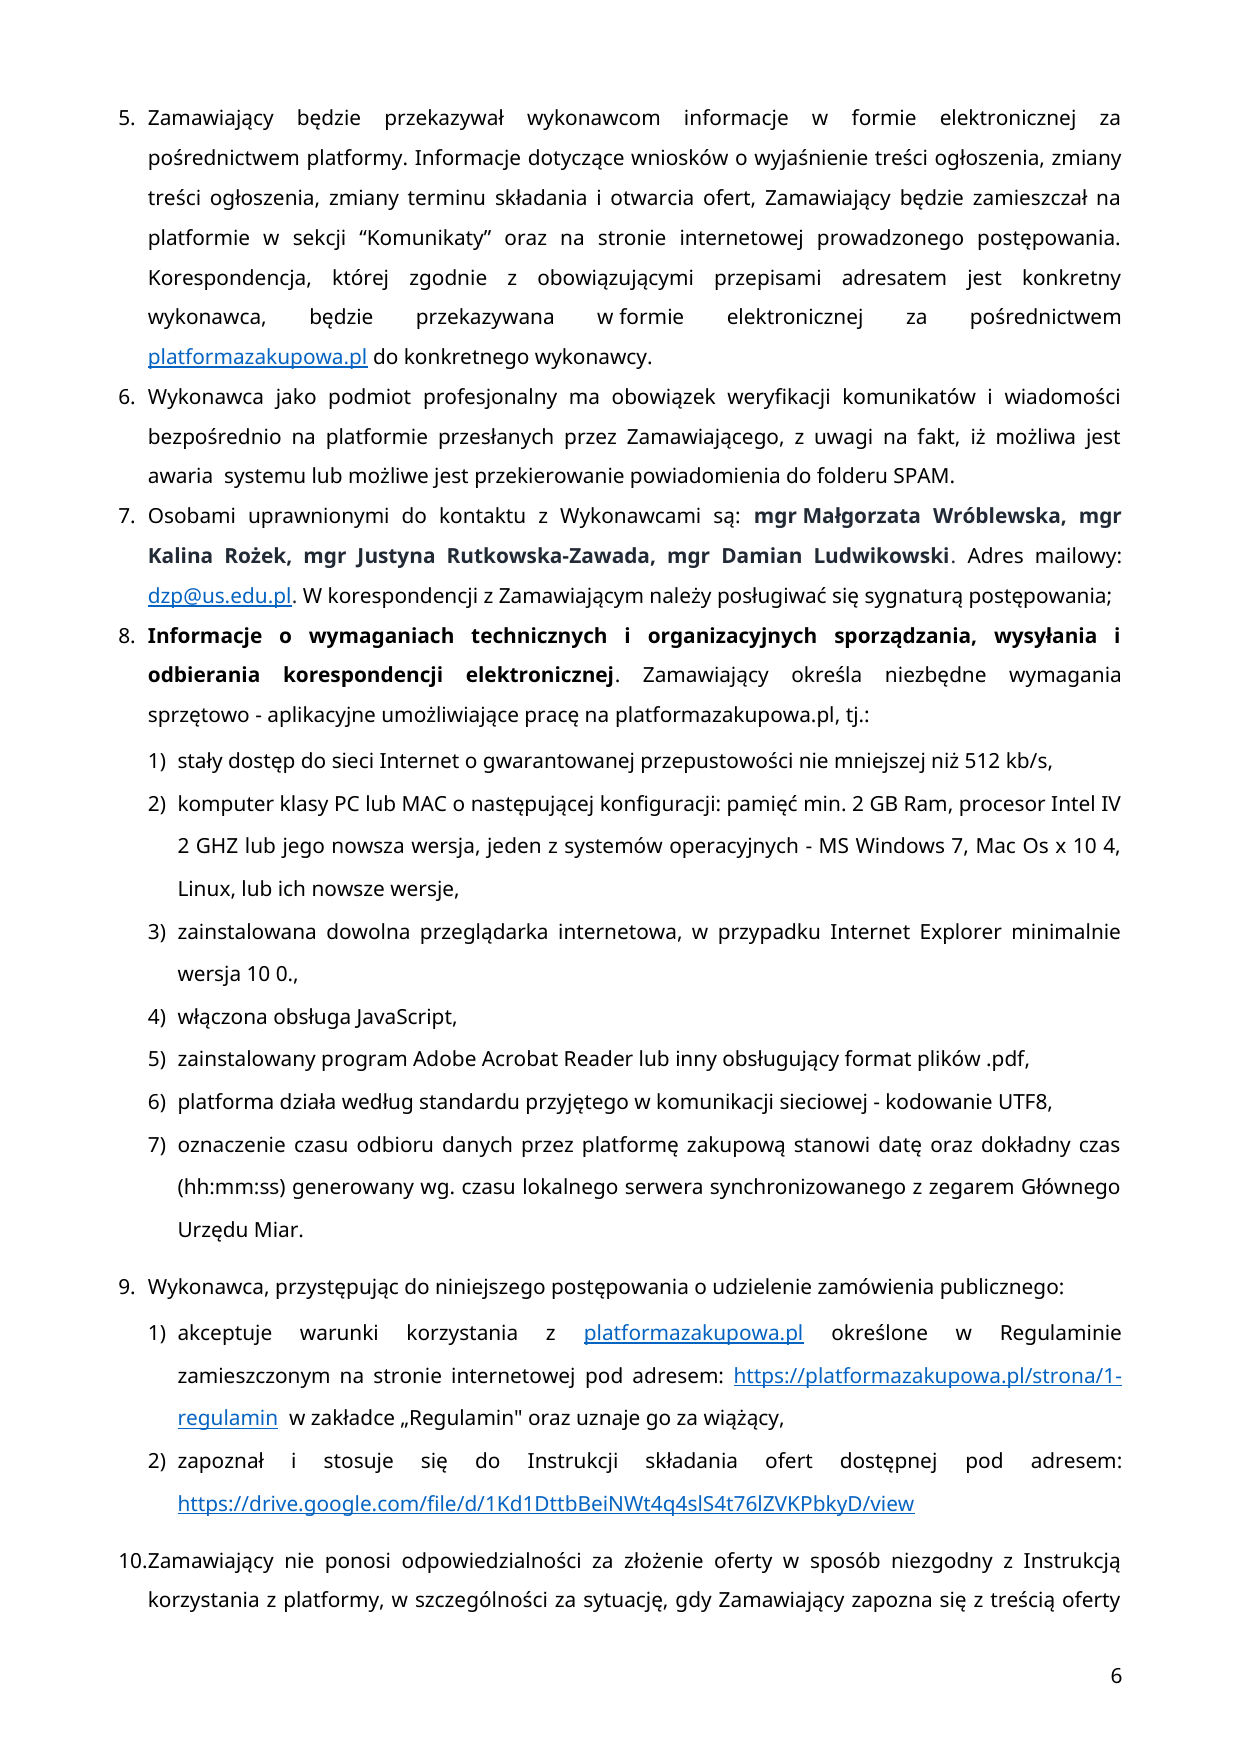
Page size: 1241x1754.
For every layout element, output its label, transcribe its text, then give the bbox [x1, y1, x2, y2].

subtitle Osobami uprawnionymi do kontaktu z Wykonawcami są: mgr Małgorzata Wróblewska, mgr Kalina Rożek, mgr Justyna Rutkowska-Zawada, mgr Damian Ludwikowski. Adres mailowy: dzp@us.edu.pl. W korespondencji z Zamawiającym należy posługiwać się sygnaturą postępowania; [118, 501, 1122, 609]
subtitle oznaczenie czasu odbioru danych przez platformę zakupową stanowi datę oraz dokładny czas (hh:mm:ss) generowany wg. czasu lokalnego serwera synchronizowanego z zegarem Głównego Urzędu Miar. [148, 1130, 1122, 1243]
subtitle zainstalowany program Adobe Acrobat Reader lub inny obsługujący format plików .pdf, [148, 1044, 1122, 1073]
subtitle stały dostęp do sieci Internet o gwarantowanej przepustowości nie mniejszej niż 512 kb/s, [148, 746, 1122, 775]
subtitle platforma działa według standardu przyjętego w komunikacji sieciowej - kodowanie UTF8, [148, 1087, 1122, 1116]
subtitle Wykonawca jako podmiot profesjonalny ma obowiązek weryfikacji komunikatów i wiadomości bezpośrednio na platformie przesłanych przez Zamawiającego, z uwagi na fakt, iż możliwa jest awaria systemu lub możliwe jest przekierowanie powiadomienia do folderu SPAM. [118, 382, 1122, 490]
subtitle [118, 1546, 1122, 1614]
subtitle Wykonawca, przystępując do niniejszego postępowania o udzielenie zamówienia publicznego: [118, 1272, 1122, 1301]
subtitle komputer klasy PC lub MAC o następującej konfiguracji: pamięć min. 2 GB Ram, procesor Intel IV 2 GHZ lub jego nowsza wersja, jeden z systemów operacyjnych - MS Windows 7, Mac Os x 10 4, Linux, lub ich nowsze wersje, [148, 789, 1122, 903]
subtitle akceptuje warunki korzystania z platformazakupowa.pl określone w Regulaminie zamieszczonym na stronie internetowej pod adresem: https://platformazakupowa.pl/strona/1-regulamin w zakładce „Regulamin" oraz uznaje go za wiążący, [148, 1318, 1122, 1432]
subtitle zainstalowana dowolna przeglądarka internetowa, w przypadku Internet Explorer minimalnie wersja 10 0., [148, 917, 1122, 988]
subtitle Zamawiający będzie przekazywał wykonawcom informacje w formie elektronicznej za pośrednictwem platformy. Informacje dotyczące wniosków o wyjaśnienie treści ogłoszenia, zmiany treści ogłoszenia, zmiany terminu składania i otwarcia ofert, Zamawiający będzie zamieszczał na platformie w sekcji “Komunikaty” oraz na stronie internetowej prowadzonego postępowania. Korespondencja, której zgodnie z obowiązującymi przepisami adresatem jest konkretny wykonawca, będzie przekazywana w formie elektronicznej za pośrednictwem platformazakupowa.pl do konkretnego wykonawcy. [118, 103, 1122, 371]
subtitle włączona obsługa JavaScript, [148, 1002, 1122, 1030]
subtitle zapoznał i stosuje się do Instrukcji składania ofert dostępnej pod adresem: https://drive.google.com/file/d/1Kd1DttbBeiNWt4q4slS4t76lZVKPbkyD/view [148, 1446, 1122, 1517]
subtitle Informacje o wymaganiach technicznych i organizacyjnych sporządzania, wysyłania i odbierania korespondencji elektronicznej. Zamawiający określa niezbędne wymagania sprzętowo - aplikacyjne umożliwiające pracę na platformazakupowa.pl, tj.: [118, 621, 1122, 729]
